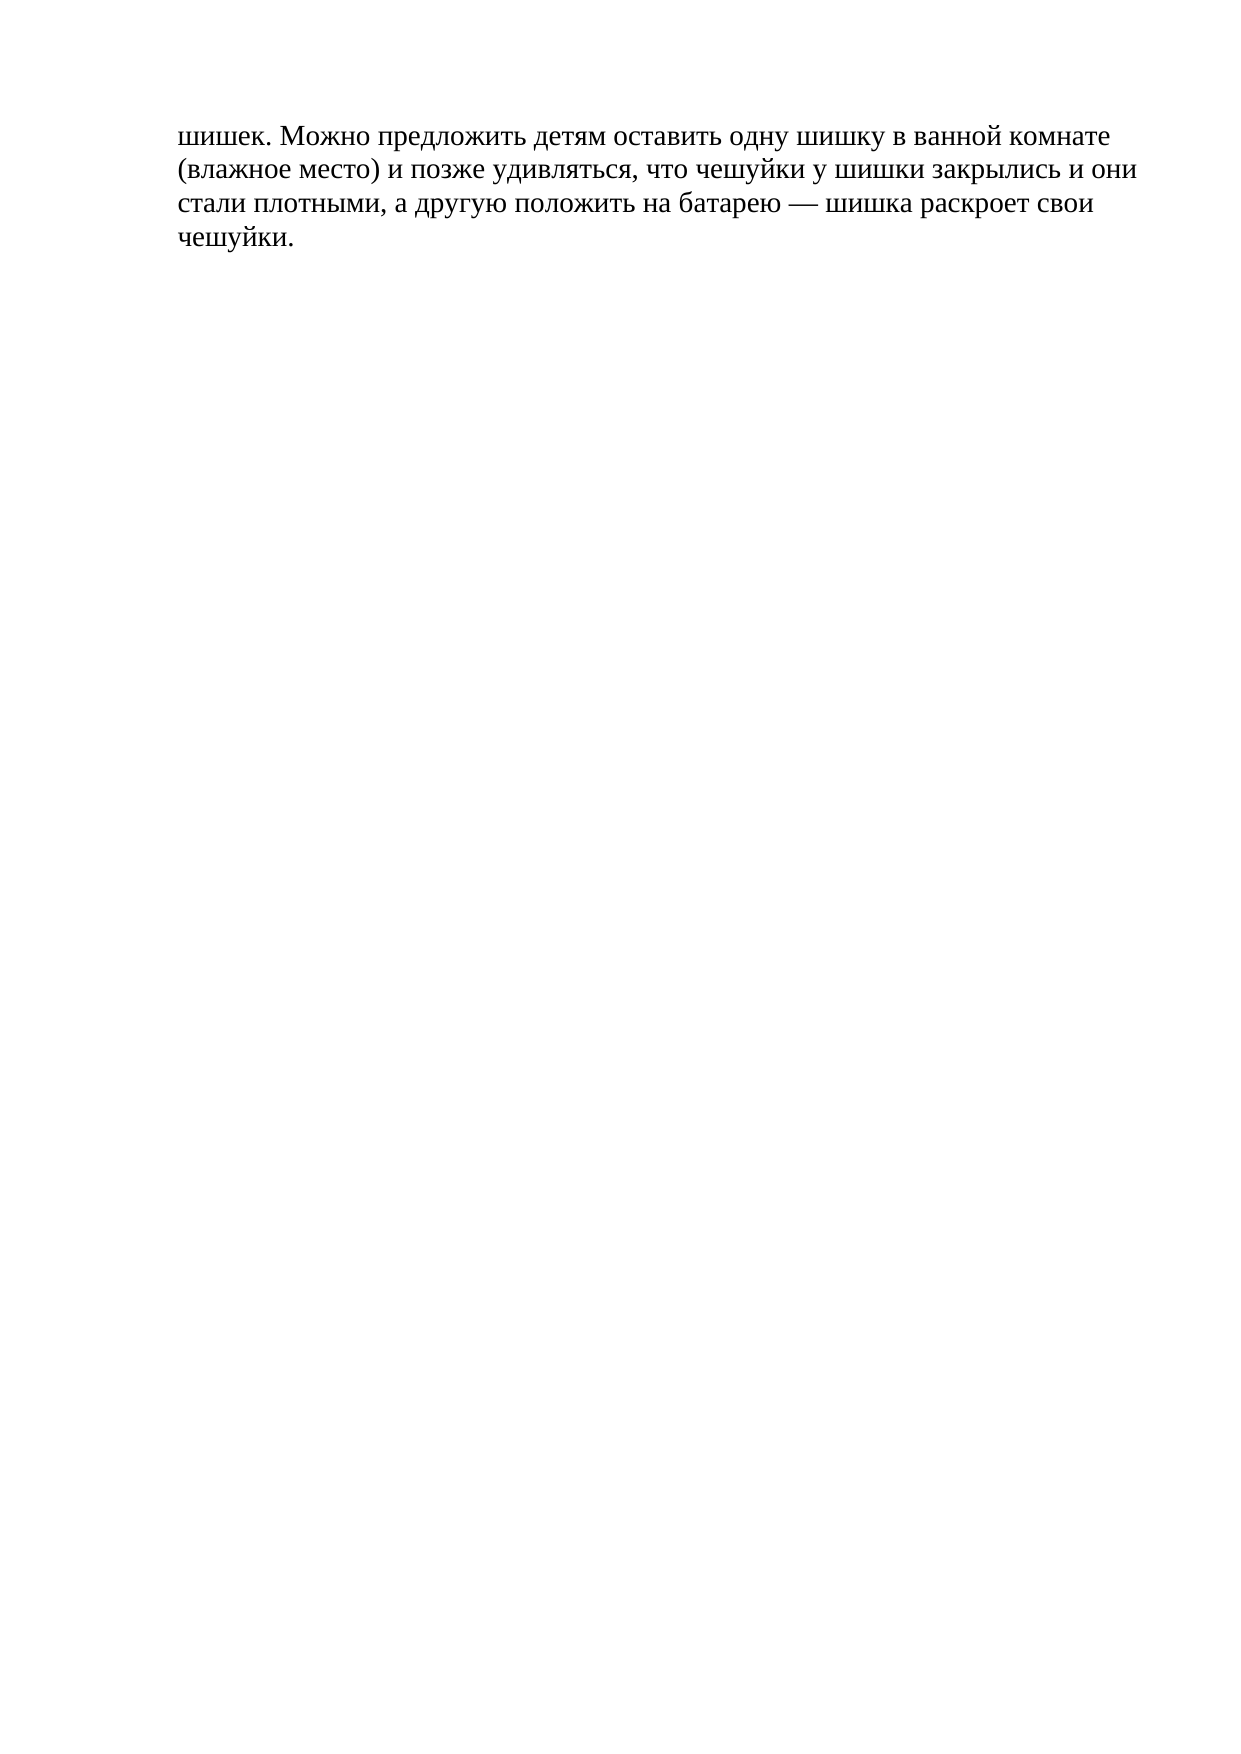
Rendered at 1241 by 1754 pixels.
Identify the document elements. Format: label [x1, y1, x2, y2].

text [177, 118, 1152, 252]
